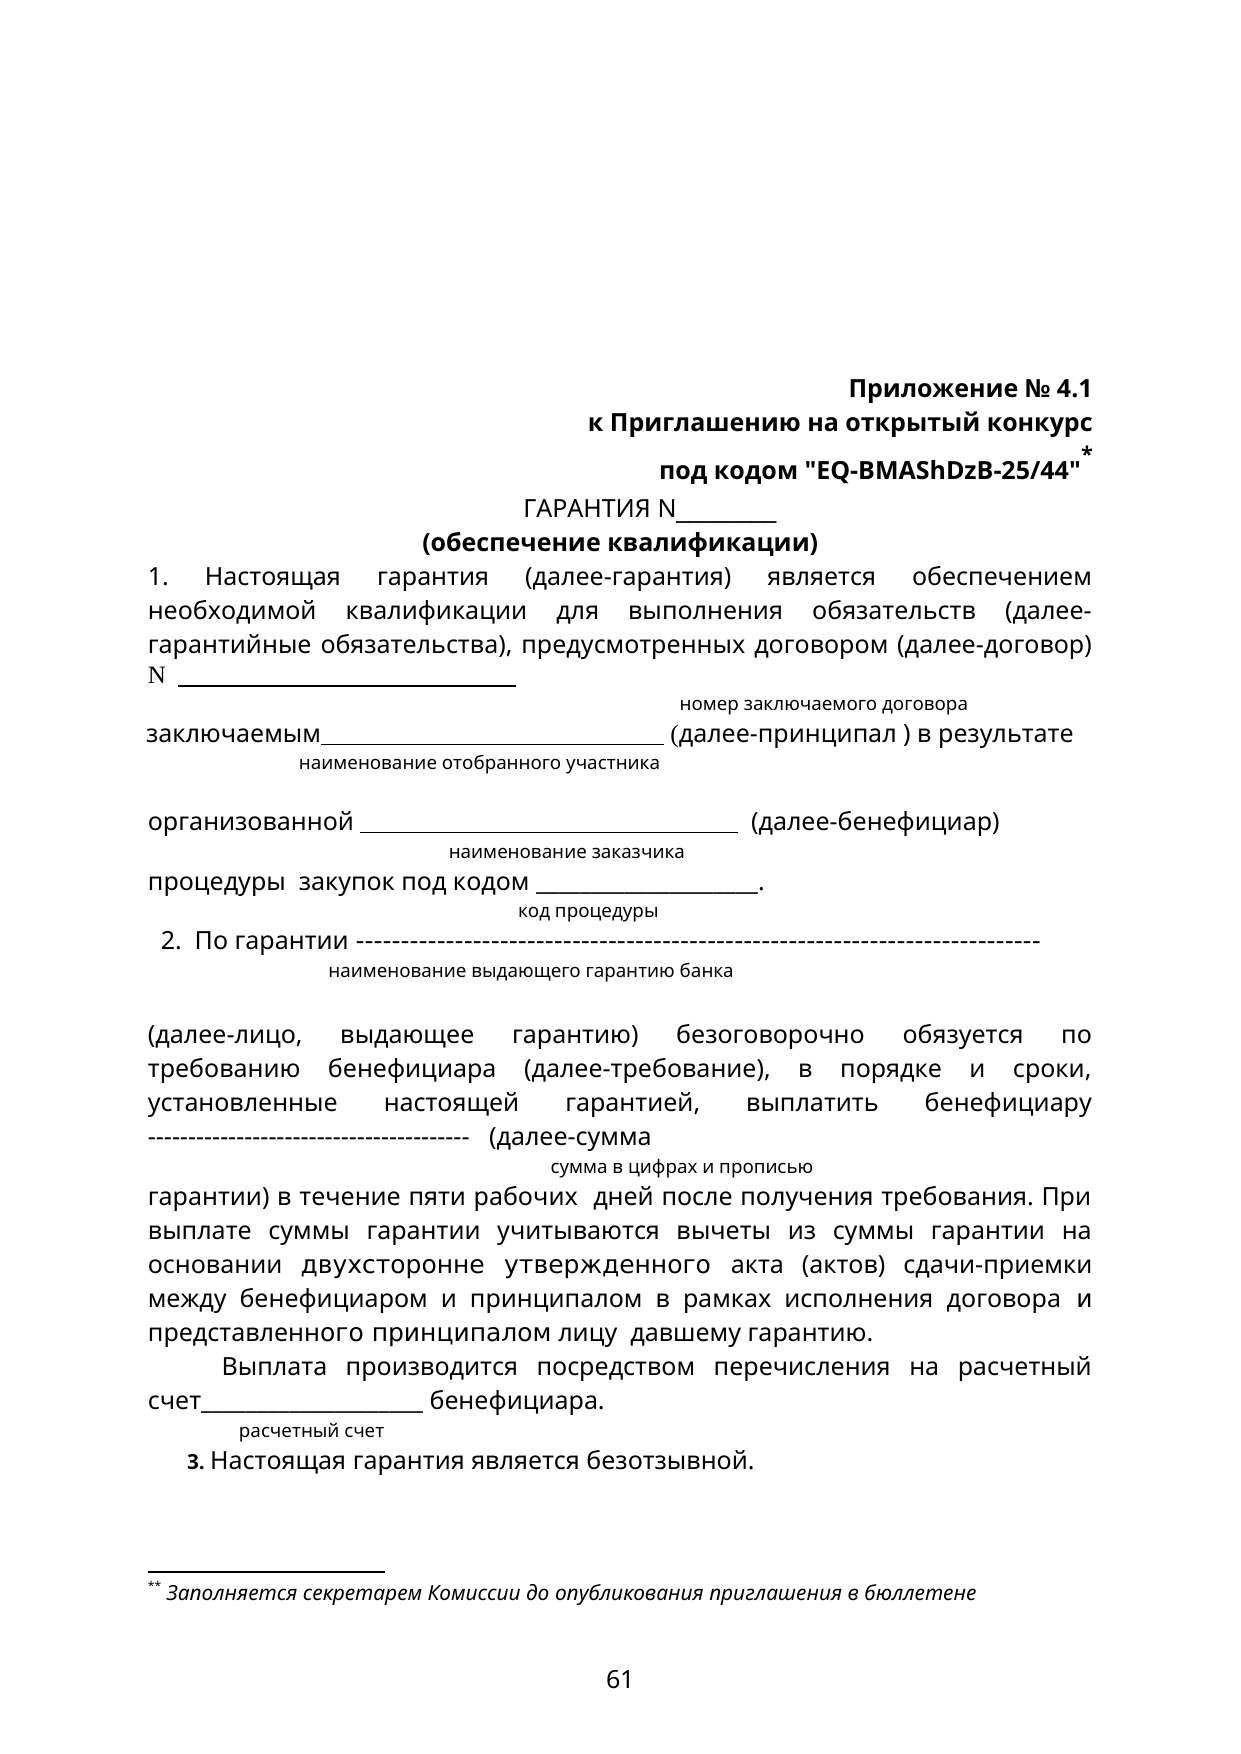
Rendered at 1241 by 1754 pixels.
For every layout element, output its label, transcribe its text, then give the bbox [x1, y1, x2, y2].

text (обеспечение квалификации) [207, 524, 1034, 558]
text организованной (далее-бенефициар) [148, 804, 1092, 838]
text 3. Настоящая гарантия является безотзывной. [148, 1442, 1092, 1476]
text номер заключаемого договора [133, 690, 1092, 716]
text заключаемым (далее-принципал ) в результате [133, 716, 1092, 749]
text Выплата производится посредством перечисления на расчетный счет____________________ бенефициара. [148, 1349, 1092, 1417]
text код процедуры [148, 897, 1092, 923]
text расчетный счет [148, 1417, 1092, 1442]
text наименование отобранного участника [133, 749, 1092, 775]
text сумма в цифрах и прописью [148, 1153, 1092, 1178]
text Приложение № 4.1 [148, 371, 1092, 405]
text ГАРАНТИЯ N________ [148, 490, 1092, 524]
text процедуры закупок под кодом ____________________. [148, 863, 1092, 897]
text наименование заказчика [281, 838, 1092, 863]
text гарантии) в течение пяти рабочих дней после получения требования. При выплате суммы гарантии учитываются вычеты из суммы гарантии на основании двухсторонне утвержденного акта (актов) сдачи-приемки между бенефициаром и принципалом в рамках исполнения договора и представленного принципалом лицу давшему гарантию. [148, 1178, 1092, 1349]
text наименование выдающего гарантию банка [148, 957, 1092, 983]
text к Приглашению на открытый конкурс под кодом "EQ-BMAShDzB-25/44"* [148, 405, 1092, 490]
text 2. По гарантии ---------------------------------------------------------------------------- [148, 923, 1092, 957]
text (далее-лицо, выдающее гарантию) безоговорочно обязуется по требованию бенефициара (далее-требование), в порядке и сроки, установленные настоящей гарантией, выплатить бенефициару ---------------------------------------- (далее-сумма [148, 1017, 1092, 1153]
text 1. Настоящая гарантия (далее-гарантия) является обеспечением необходимой квалификации для выполнения обязательств (далее-гарантийные обязательства), предусмотренных договором (далее-договор) N [148, 558, 1092, 690]
